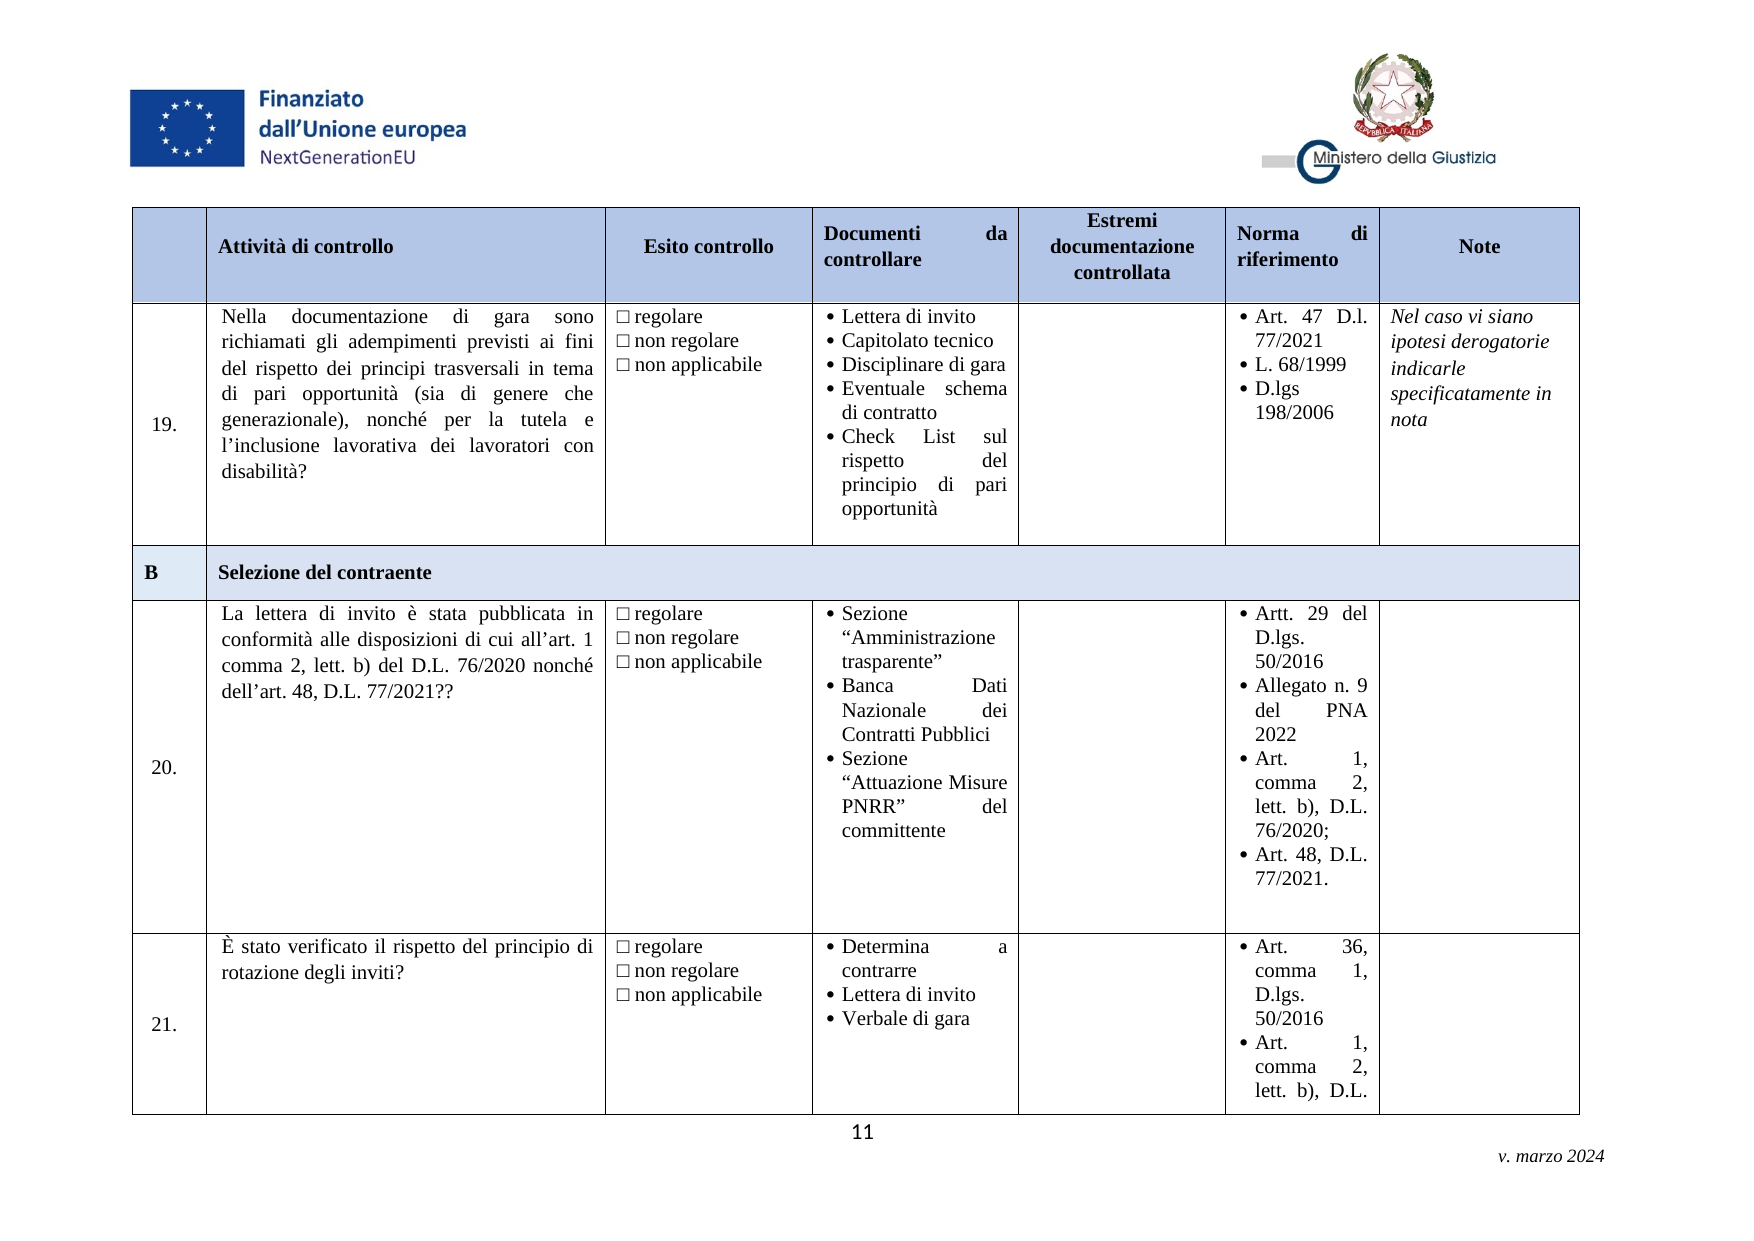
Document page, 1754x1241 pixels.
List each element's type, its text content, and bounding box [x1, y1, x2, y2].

table_header Documenti da controllare [813, 208, 1018, 302]
table_cell Nel caso vi siano ipotesi derogatorie indicarle specificatamente in nota [1380, 304, 1579, 545]
picture [1199, 42, 1605, 227]
table_cell B [133, 546, 206, 600]
table_header Attività di controllo [207, 208, 605, 302]
table_cell [1019, 934, 1225, 1114]
table_header Esito controllo [606, 208, 812, 302]
table_header [133, 208, 206, 302]
table_cell [1019, 304, 1225, 545]
table_header Estremi documentazione controllata [1019, 208, 1225, 302]
table_cell [133, 304, 206, 545]
table_cell Artt. 29 del D.lgs. 50/2016 Allegato n. 9 del PNA 2022 Art. 1, comma 2, lett. b), D.L. 76/2020; Art. 48, D.L. 77/2021. [1226, 601, 1379, 933]
table_cell [133, 601, 206, 933]
table_cell Art. 47 D.l. 77/2021 L. 68/1999 D.lgs 198/2006 [1226, 304, 1379, 545]
table_cell Selezione del contraente [207, 546, 1579, 600]
table_cell Sezione “Amministrazione trasparente” Banca Dati Nazionale dei Contratti Pubblici Sezione “Attuazione Misure PNRR” del committente [813, 601, 1018, 933]
table_cell È stato verificato il rispetto del principio di rotazione degli inviti? [207, 934, 605, 1114]
table_cell Determina a contrarre Lettera di invito Verbale di gara [813, 934, 1018, 1114]
table_header Note [1380, 208, 1579, 302]
table_cell [133, 934, 206, 1114]
table_cell Lettera di invito Capitolato tecnico Disciplinare di gara Eventuale schema di contratto Check List sul rispetto del principio di pari opportunità [813, 304, 1018, 545]
table_cell □ regolare □ non regolare □ non applicabile [606, 934, 812, 1114]
table_cell [1380, 934, 1579, 1114]
table_cell La lettera di invito è stata pubblicata in conformità alle disposizioni di cui all’art. 1 comma 2, lett. b) del D.L. 76/2020 nonché dell’art. 48, D.L. 77/2021?? [207, 601, 605, 933]
table_cell □ regolare □ non regolare □ non applicabile [606, 601, 812, 933]
table_header Norma di riferimento [1226, 208, 1379, 302]
table_cell [1019, 601, 1225, 933]
table_cell Nella documentazione di gara sono richiamati gli adempimenti previsti ai fini del rispetto dei principi trasversali in tema di pari opportunità (sia di genere che generazionale), nonché per la tutela e l’inclusione lavorativa dei lavoratori con disabilità? [207, 304, 605, 545]
table_cell Art. 36, comma 1, D.lgs. 50/2016 Art. 1, comma 2, lett. b), D.L. 76/2020; [1226, 934, 1379, 1114]
table_cell [1380, 601, 1579, 933]
table_cell □ regolare □ non regolare □ non applicabile [606, 304, 812, 545]
picture [118, 80, 485, 177]
